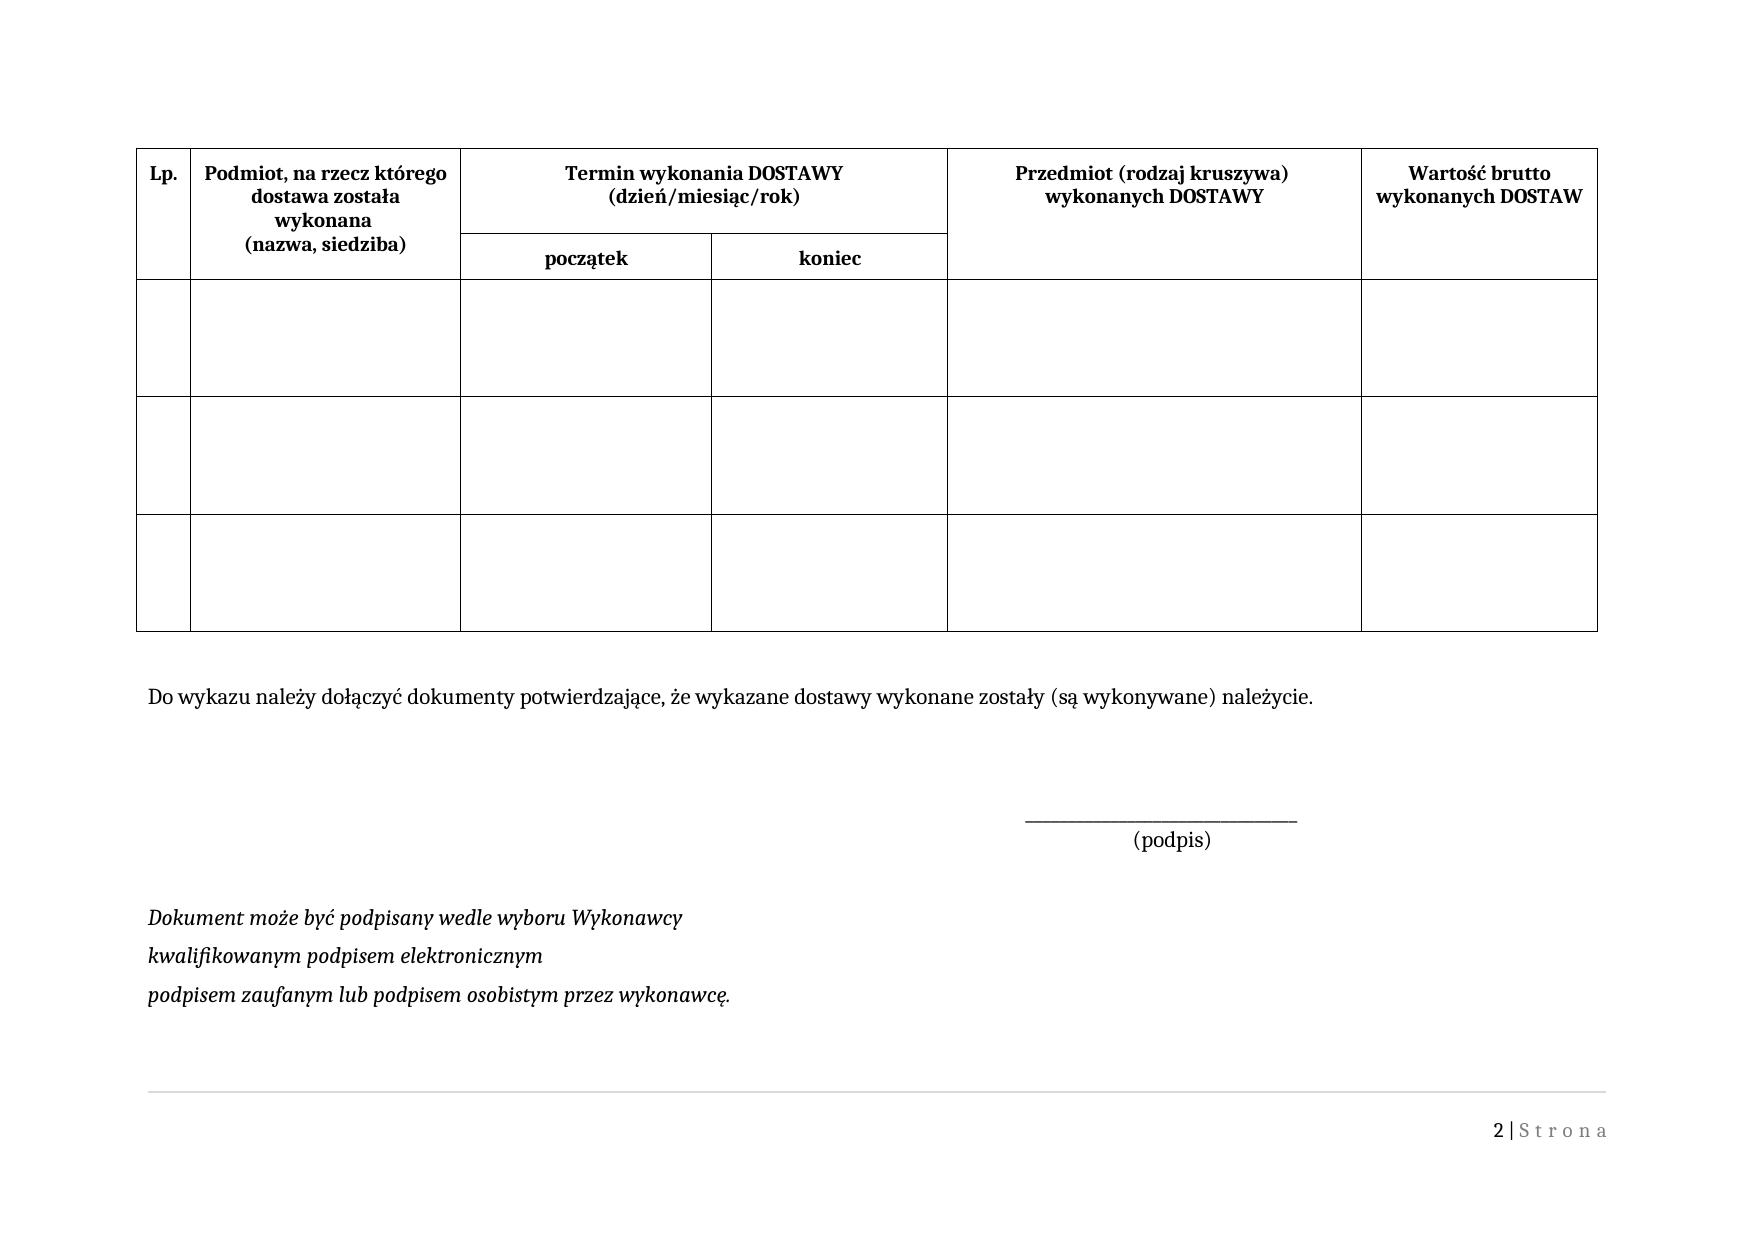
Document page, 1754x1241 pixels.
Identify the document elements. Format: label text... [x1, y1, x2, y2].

table_cell [191, 515, 460, 631]
table_cell [1362, 397, 1597, 514]
table_cell [191, 280, 460, 396]
table_cell koniec [712, 234, 947, 278]
table_header Lp. [137, 149, 190, 278]
table_cell [948, 280, 1361, 396]
text ________________________________ (podpis) [738, 800, 1606, 853]
table_cell [461, 280, 711, 396]
table_cell [712, 515, 947, 631]
table_cell [137, 280, 190, 396]
table_cell [137, 515, 190, 631]
text podpisem zaufanym lub podpisem osobistym przez wykonawcę. [148, 982, 1606, 1008]
table_cell [137, 397, 190, 514]
table_cell początek [461, 234, 711, 278]
text Do wykazu należy dołączyć dokumenty potwierdzające, że wykazane dostawy wykonane zostały (są wykonywane) należycie. [148, 684, 1606, 710]
table_cell [1362, 280, 1597, 396]
table_cell [1362, 515, 1597, 631]
table_header Przedmiot (rodzaj kruszywa) wykonanych DOSTAWY [948, 149, 1361, 278]
table_header Wartość brutto wykonanych DOSTAW [1362, 149, 1597, 278]
table_cell [712, 280, 947, 396]
table_cell [461, 515, 711, 631]
table_cell [948, 397, 1361, 514]
table_cell [712, 397, 947, 514]
table_cell [948, 515, 1361, 631]
table_cell [191, 397, 460, 514]
text kwalifikowanym podpisem elektronicznym [148, 943, 1606, 969]
table_header Termin wykonania DOSTAWY (dzień/miesiąc/rok) [461, 149, 947, 233]
table_header Podmiot, na rzecz którego dostawa została wykonana (nazwa, siedziba) [191, 149, 460, 278]
table_cell [461, 397, 711, 514]
text Dokument może być podpisany wedle wyboru Wykonawcy [148, 904, 1606, 931]
